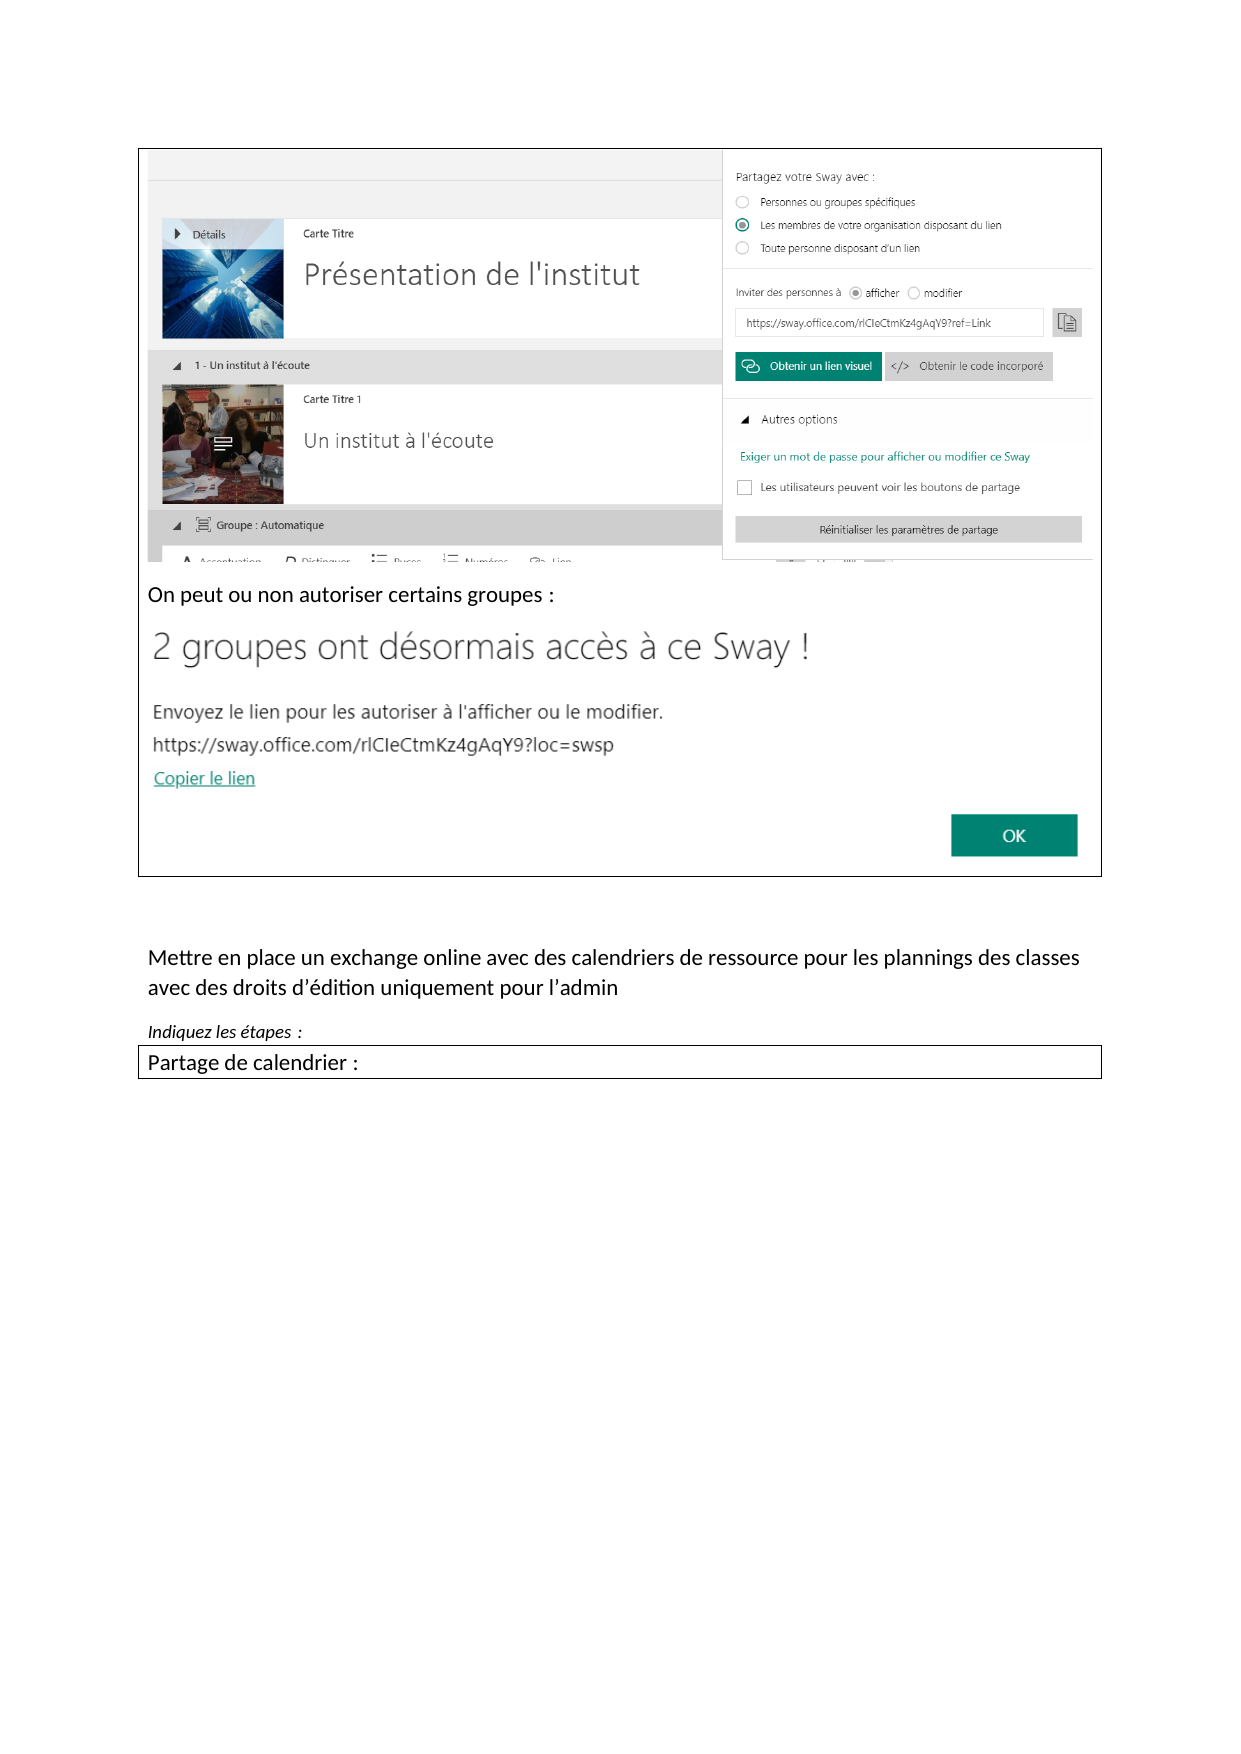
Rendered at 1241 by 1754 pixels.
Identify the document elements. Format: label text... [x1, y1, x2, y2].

text Mettre en place un exchange online avec des calendriers de ressource pour les plannings des classes avec des droits d’édition uniquement pour l’admin [148, 943, 1093, 1001]
picture [147, 627, 1093, 875]
picture [147, 150, 1093, 562]
text On peut ou non autoriser certains groupes : [139, 577, 1101, 608]
text Indiquez les étapes : [148, 1020, 1093, 1043]
text Partage de calendrier : [139, 1046, 1101, 1078]
